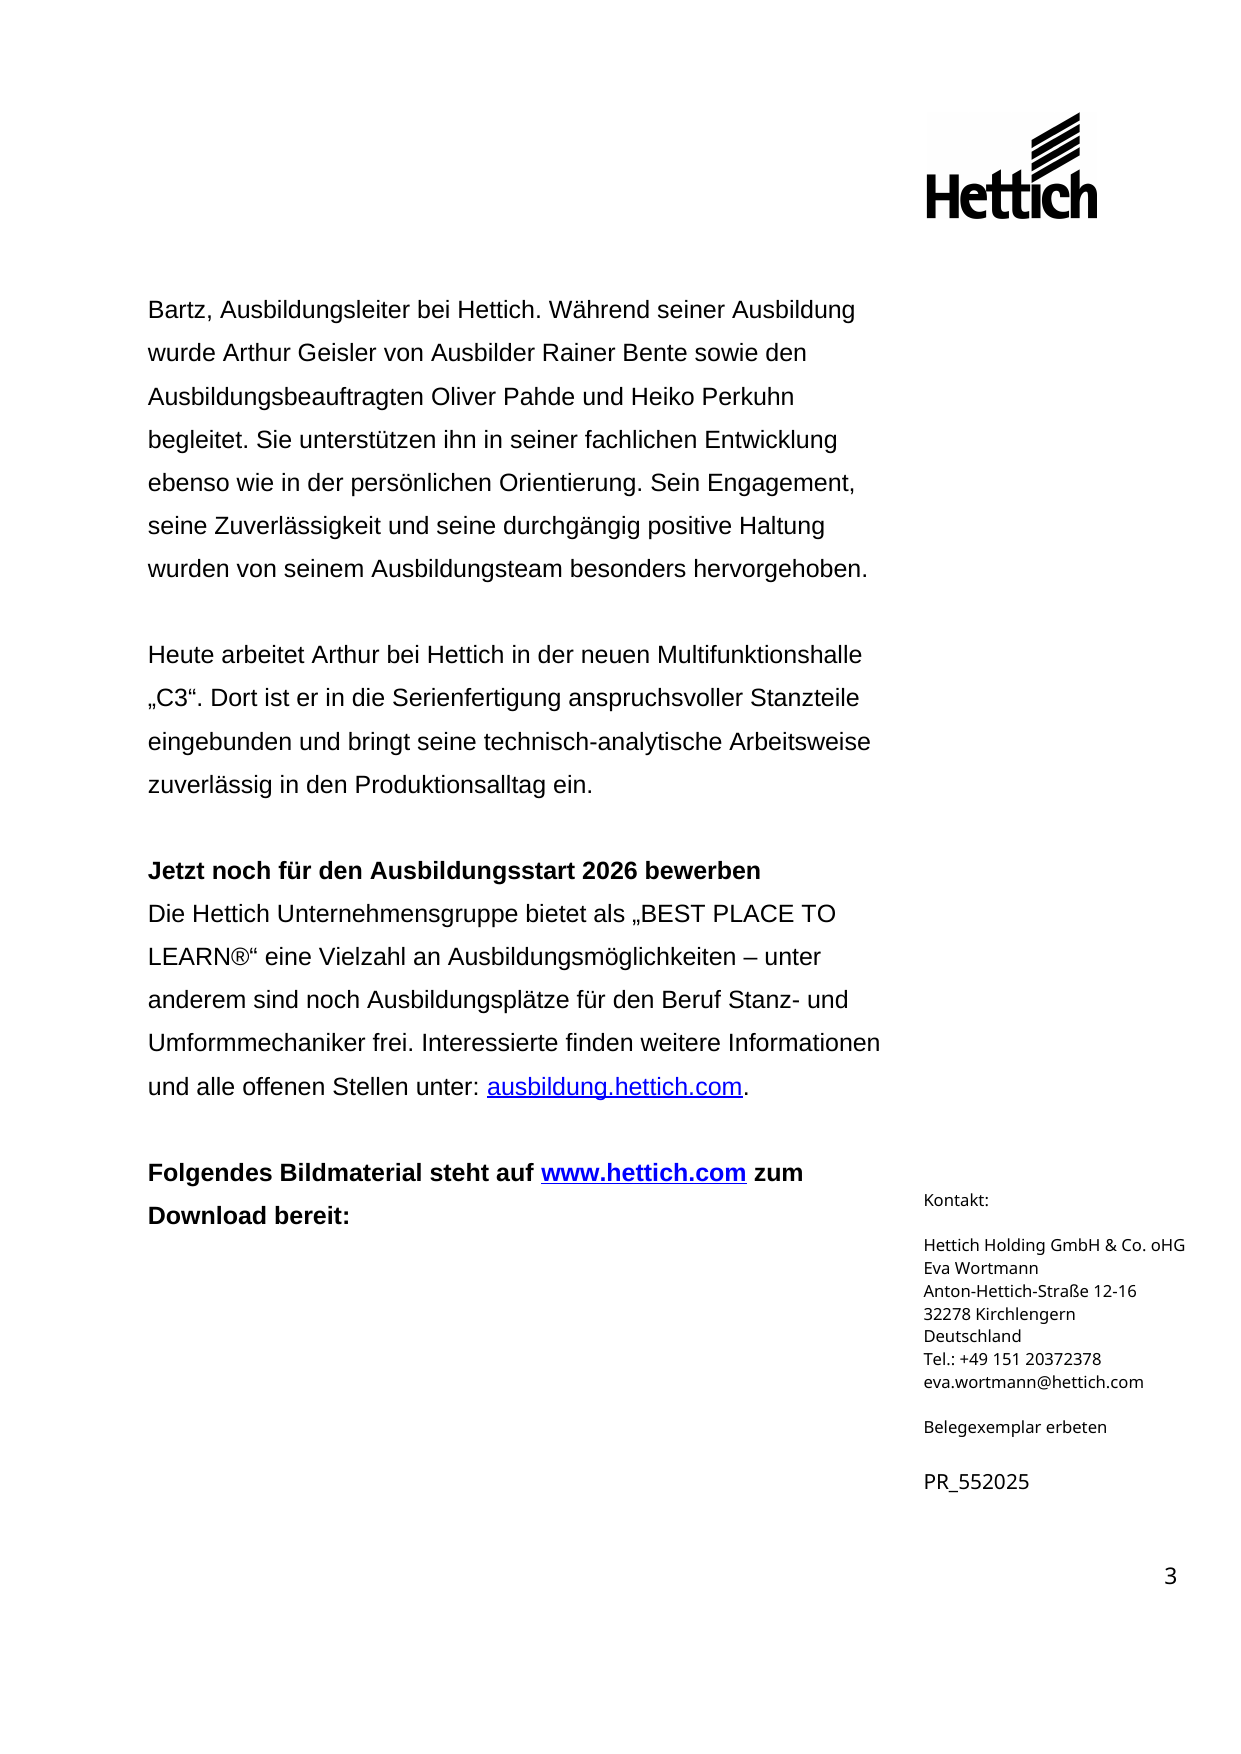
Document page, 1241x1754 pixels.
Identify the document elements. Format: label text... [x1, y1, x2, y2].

text Download bereit: [148, 1201, 886, 1230]
text Folgendes Bildmaterial steht auf www.hettich.com zum [148, 1158, 886, 1187]
text Heute arbeitet Arthur bei Hettich in der neuen Multifunktionshalle „C3“. Dort ist er in die Serienfertigung anspruchsvoller Stanzteile eingebunden und bringt seine technisch-analytische Arbeitsweise zuverlässig in den Produktionsalltag ein. [148, 640, 886, 798]
picture [926, 112, 1097, 219]
text Jetzt noch für den Ausbildungsstart 2026 bewerben [148, 856, 886, 885]
text Die Hettich Unternehmensgruppe bietet als „BEST PLACE TO LEARN®“ eine Vielzahl an Ausbildungsmöglichkeiten – unter anderem sind noch Ausbildungsplätze für den Beruf Stanz- und Umformmechaniker frei. Interessierte finden weitere Informationen und alle offenen Stellen unter: ausbildung.hettich.com. [148, 899, 886, 1100]
